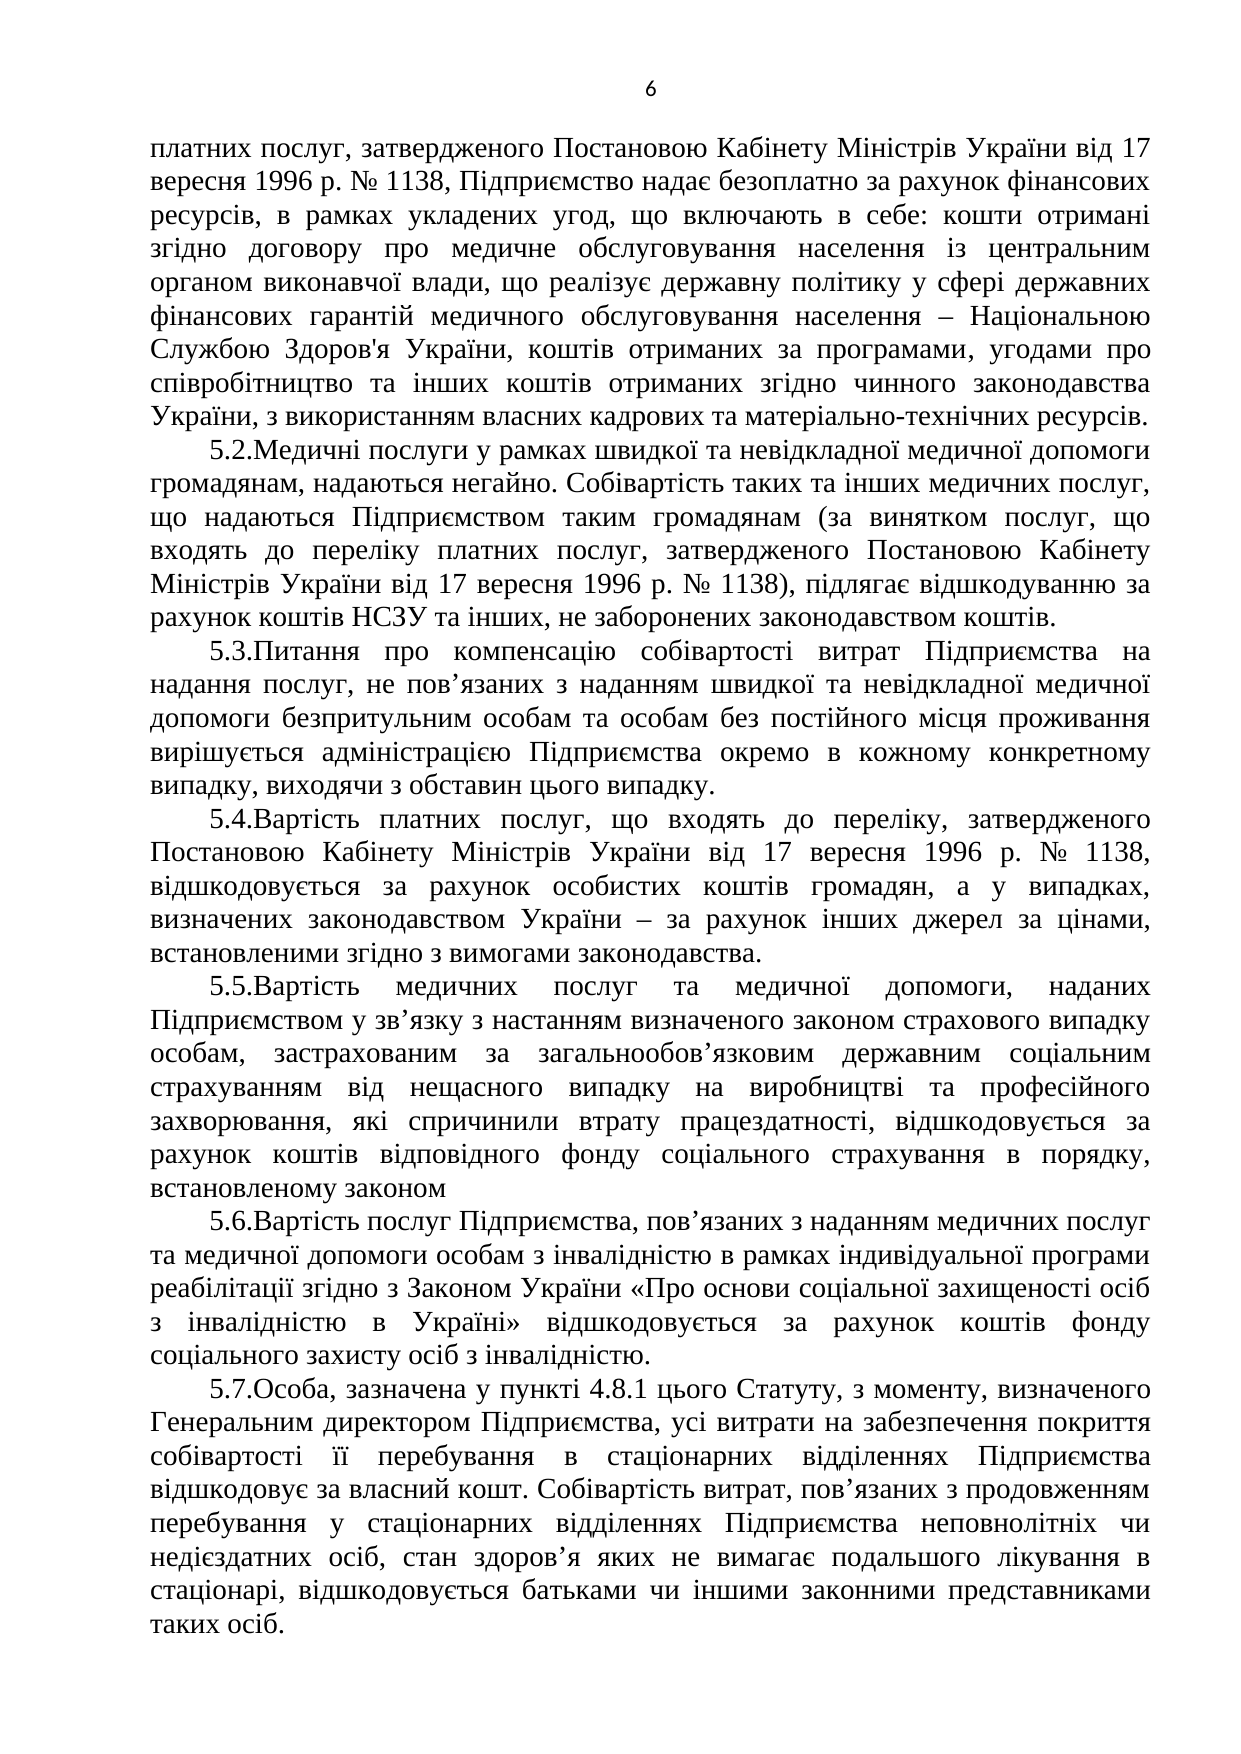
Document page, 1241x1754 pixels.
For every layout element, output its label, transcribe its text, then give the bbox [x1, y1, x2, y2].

list 5.6.Вартість послуг Підприємства, пов’язаних з наданням медичних послуг та медичної допомоги особам з інвалідністю в рамках індивідуальної програми реабілітації згідно з Законом України «Про основи соціальної захищеності осіб з інвалідністю в Україні» відшкодовується за рахунок коштів фонду соціального захисту осіб з інвалідністю. [150, 1203, 1152, 1371]
list 5.5.Вартість медичних послуг та медичної допомоги, наданих Підприємством у зв’язку з настанням визначеного законом страхового випадку особам, застрахованим за загальнообов’язковим державним соціальним страхуванням від нещасного випадку на виробництві та професійного захворювання, які спричинили втрату працездатності, відшкодовується за рахунок коштів відповідного фонду соціального страхування в порядку, встановленому законом [150, 968, 1152, 1203]
list 5.7.Особа, зазначена у пункті 4.8.1 цього Статуту, з моменту, визначеного Генеральним директором Підприємства, усі витрати на забезпечення покриття собівартості її перебування в стаціонарних відділеннях Підприємства відшкодовує за власний кошт. Собівартість витрат, пов’язаних з продовженням перебування у стаціонарних відділеннях Підприємства неповнолітніх чи недієздатних осіб, стан здоров’я яких не вимагає подальшого лікування в стаціонарі, відшкодовується батьками чи іншими законними представниками таких осіб. [150, 1371, 1152, 1639]
list 5.2.Медичні послуги у рамках швидкої та невідкладної медичної допомоги громадянам, надаються негайно. Собівартість таких та інших медичних послуг, що надаються Підприємством таким громадянам (за винятком послуг, що входять до переліку платних послуг, затвердженого Постановою Кабінету Міністрів України від 17 вересня 1996 р. № 1138), підлягає відшкодуванню за рахунок коштів НСЗУ та інших, не заборонених законодавством коштів. [150, 432, 1152, 633]
list 5.3.Питання про компенсацію собівартості витрат Підприємства на надання послуг, не пов’язаних з наданням швидкої та невідкладної медичної допомоги безпритульним особам та особам без постійного місця проживання вирішується адміністрацією Підприємства окремо в кожному конкретному випадку, виходячи з обставин цього випадку. [150, 633, 1152, 801]
list 5.4.Вартість платних послуг, що входять до переліку, затвердженого Постановою Кабінету Міністрів України від 17 вересня 1996 р. № 1138, відшкодовується за рахунок особистих коштів громадян, а у випадках, визначених законодавством України – за рахунок інших джерел за цінами, встановленими згідно з вимогами законодавства. [150, 801, 1152, 968]
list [150, 130, 1152, 432]
